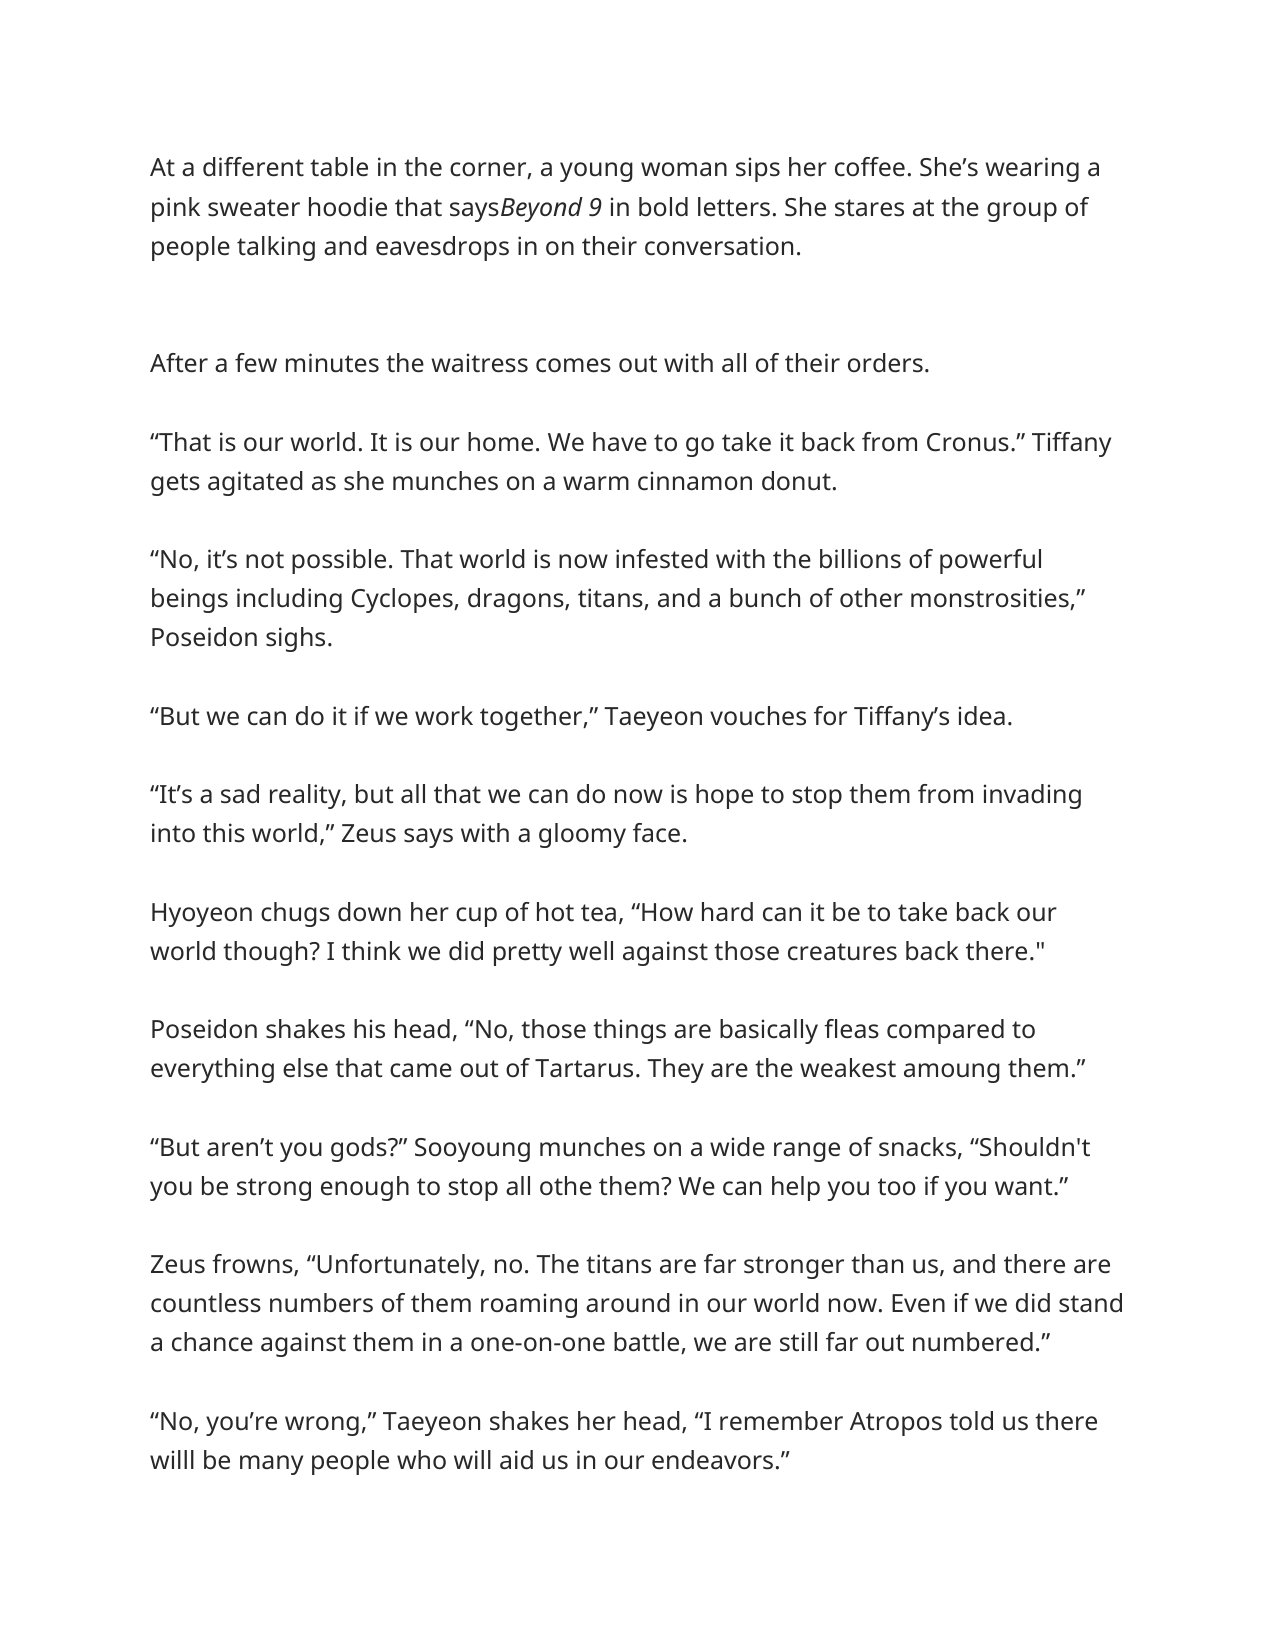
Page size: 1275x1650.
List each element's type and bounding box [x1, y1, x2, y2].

text [150, 150, 1125, 1286]
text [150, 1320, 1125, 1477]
